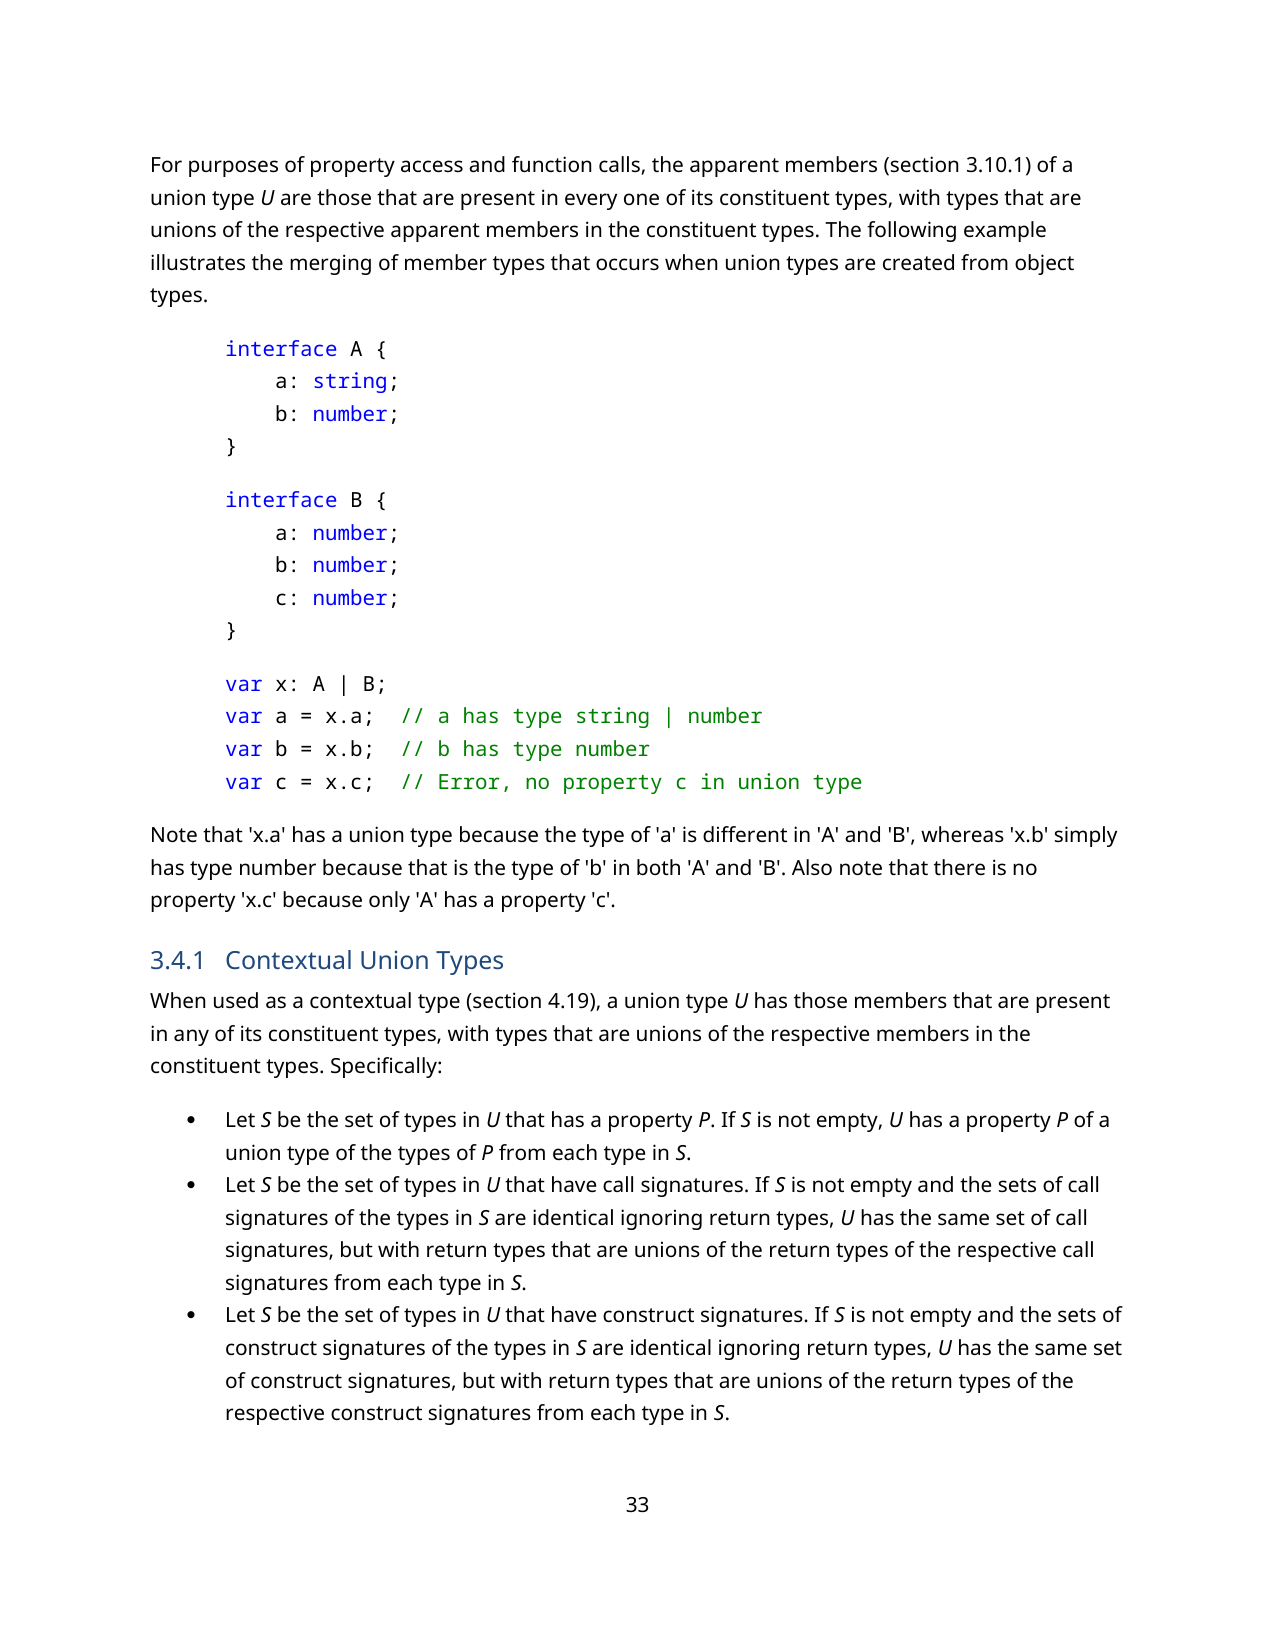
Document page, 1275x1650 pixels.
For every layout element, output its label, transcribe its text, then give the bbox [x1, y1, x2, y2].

list Let S be the set of types in U that has a property P. If S is not empty, U has a property P of a union type of the types of P from each type in S. [187, 1105, 1125, 1166]
text var x: A | B; var a = x.a; // a has type string | number var b = x.b; // b has type number var c = x.c; // Error, no property c in union type [225, 669, 1125, 795]
text When used as a contextual type (section 4.19), a union type U has those members that are present in any of its constituent types, with types that are unions of the respective members in the constituent types. Specifically: [150, 986, 1125, 1080]
text interface A { a: string; b: number; } [225, 334, 1125, 460]
text Note that 'x.a' has a union type because the type of 'a' is different in 'A' and 'B', whereas 'x.b' simply has type number because that is the type of 'b' in both 'A' and 'B'. Also note that there is no property 'x.c' because only 'A' has a property 'c'. [150, 820, 1125, 914]
list Let S be the set of types in U that have construct signatures. If S is not empty and the sets of construct signatures of the types in S are identical ignoring return types, U has the same set of construct signatures, but with return types that are unions of the return types of the respective construct signatures from each type in S. [187, 1301, 1125, 1427]
text interface B { a: number; b: number; c: number; } [225, 485, 1125, 644]
text For purposes of property access and function calls, the apparent members (section 3.10.1) of a union type U are those that are present in every one of its constituent types, with types that are unions of the respective apparent members in the constituent types. The following example illustrates the merging of member types that occurs when union types are created from object types. [150, 150, 1125, 309]
subtitle Contextual Union Types [150, 943, 1125, 977]
list Let S be the set of types in U that have call signatures. If S is not empty and the sets of call signatures of the types in S are identical ignoring return types, U has the same set of call signatures, but with return types that are unions of the return types of the respective call signatures from each type in S. [187, 1170, 1125, 1296]
